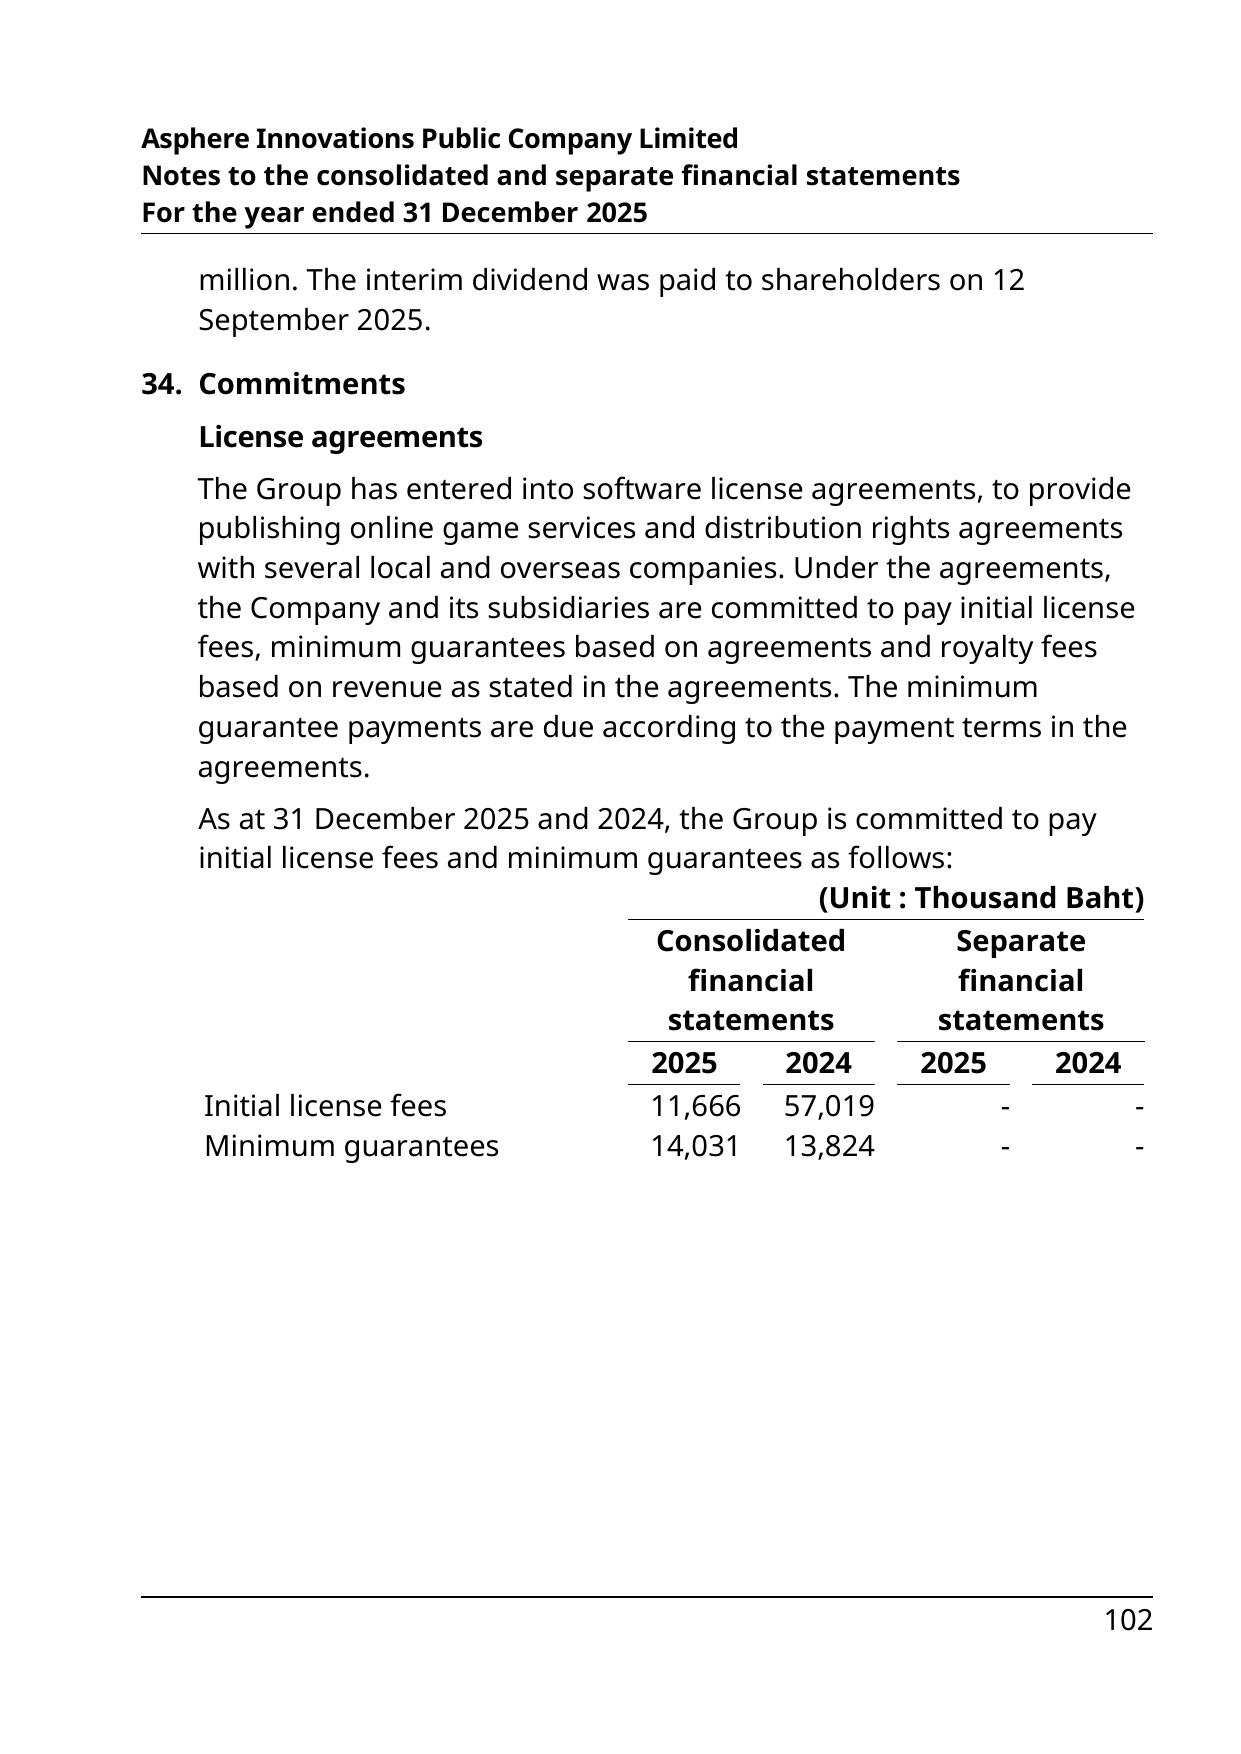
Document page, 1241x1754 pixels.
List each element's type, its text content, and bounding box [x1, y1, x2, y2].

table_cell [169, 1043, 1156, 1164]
text License agreements [198, 416, 1144, 456]
text The Group has entered into software license agreements, to provide publishing online game services and distribution rights agreements with several local and overseas companies. Under the agreements, the Company and its subsidiaries are committed to pay initial license fees, minimum guarantees based on agreements and royalty fees based on revenue as stated in the agreements. The minimum guarantee payments are due according to the payment terms in the agreements. [197, 468, 1154, 786]
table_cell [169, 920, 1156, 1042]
list Commitments [141, 364, 1153, 403]
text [198, 259, 1154, 339]
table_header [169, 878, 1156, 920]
text As at 31 December 2025 and 2024, the Group is committed to pay initial license fees and minimum guarantees as follows: [198, 798, 1154, 877]
